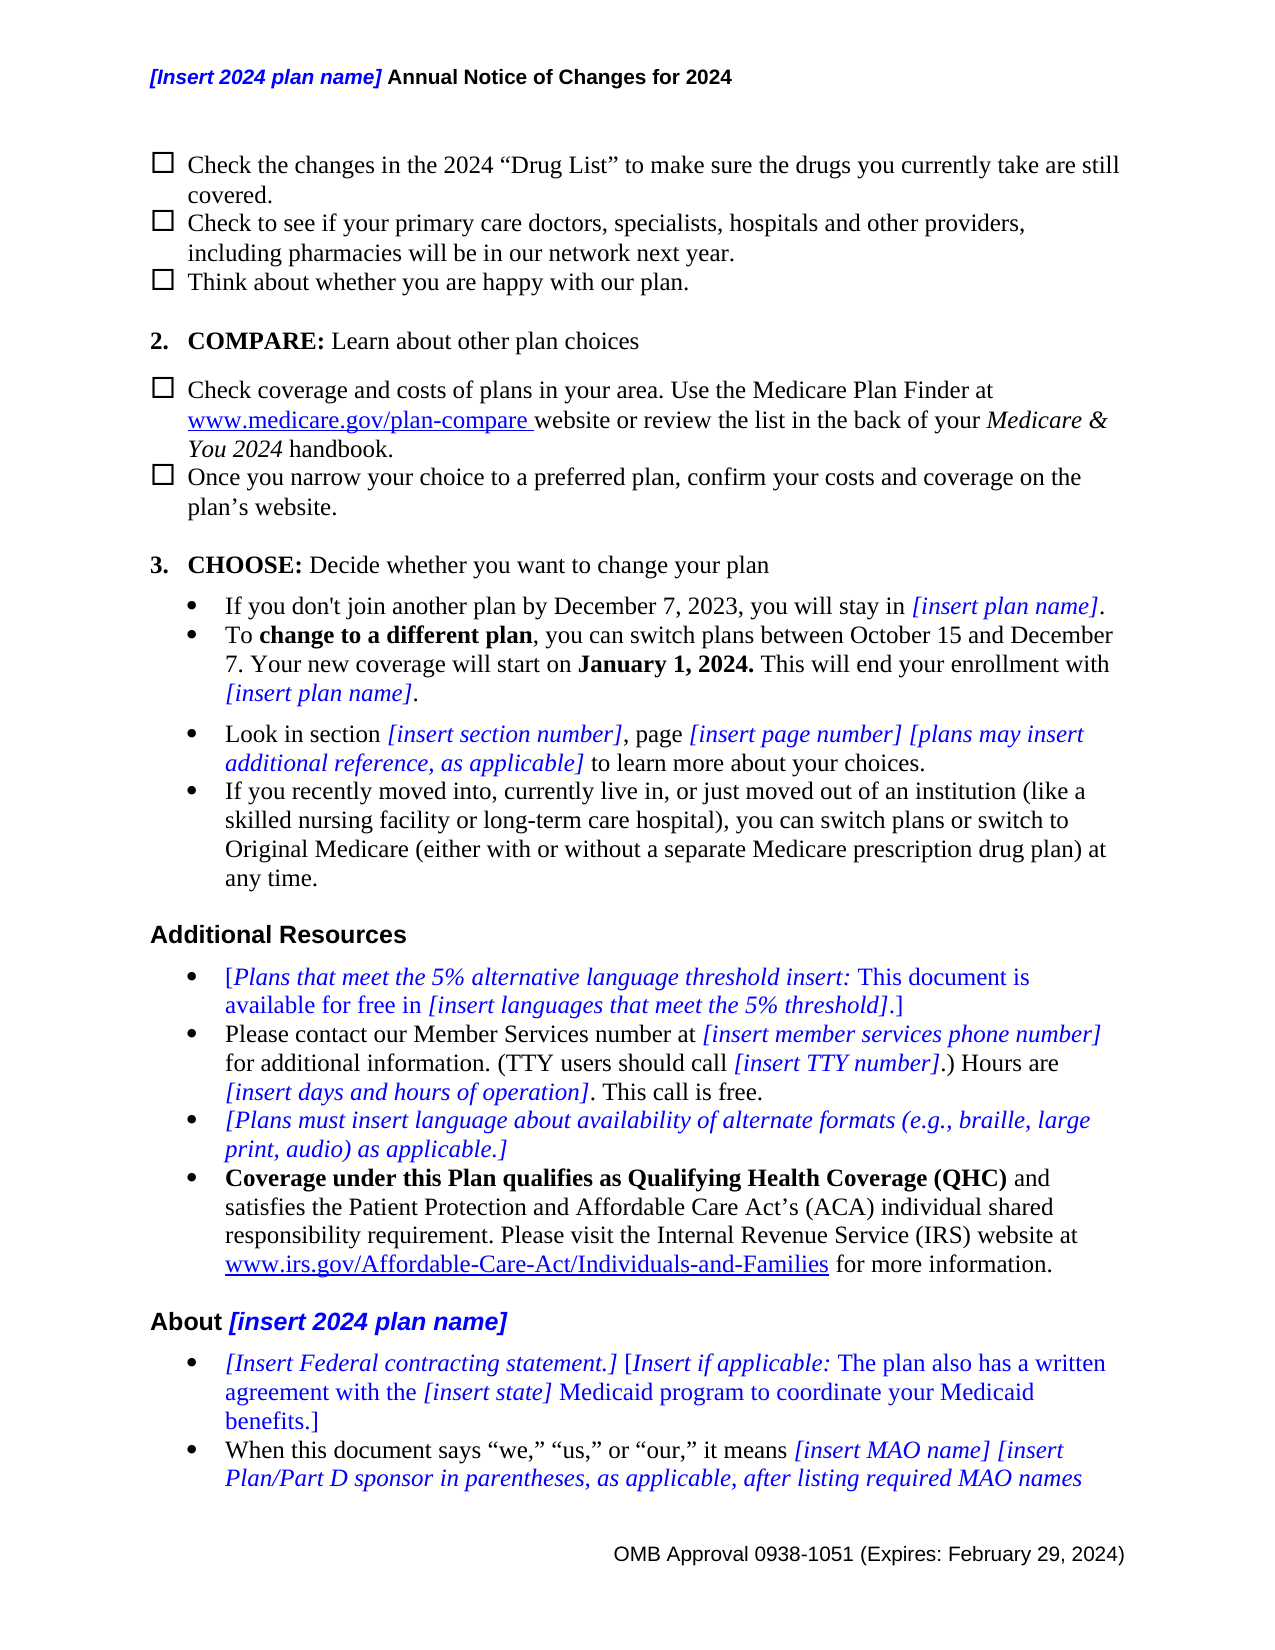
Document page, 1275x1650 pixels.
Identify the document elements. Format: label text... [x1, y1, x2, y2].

list CHOOSE: Decide whether you want to change your plan [150, 550, 1125, 579]
list Check the changes in the 2024 “Drug List” to make sure the drugs you currently take are still covered. [150, 150, 1125, 208]
list Please contact our Member Services number at [insert member services phone number] for additional information. (TTY users should call [insert TTY number].) Hours are [insert days and hours of operation]. This call is free. [187, 1044, 1125, 1131]
list Check to see if your primary care doctors, specialists, hospitals and other providers, including pharmacies will be in our network next year. [150, 208, 1125, 267]
subtitle Additional Resources [150, 933, 1125, 962]
list Check coverage and costs of plans in your area. Use the Medicare Plan Finder at www.medicare.gov/plan-compare website or review the list in the back of your Medicare & You 2024 handbook. [150, 375, 1125, 462]
list COMPARE: Learn about other plan choices [150, 326, 1125, 354]
list [Plans must insert language about availability of alternate formats (e.g., braille, large print, audio) as applicable.] [187, 1143, 1125, 1201]
list Look in section [insert section number], page [insert page number] [plans may insert additional reference, as applicable] to learn more about your choices. [187, 719, 1125, 776]
list Once you narrow your choice to a preferred plan, confirm your costs and coverage on the plan’s website. [150, 462, 1125, 521]
list To change to a different plan, you can switch plans between October 15 and December 7. Your new coverage will start on January 1, 2024. This will end your enrollment with [insert plan name]. [187, 620, 1125, 706]
list If you recently moved into, currently live in, or just moved out of an institution (like a skilled nursing facility or long-term care hospital), you can switch plans or switch to Original Medicare (either with or without a separate Medicare prescription drug plan) at any time. [187, 789, 1125, 904]
list [Plans that meet the 5% alternative language threshold insert: This document is available for free in [insert languages that meet the 5% threshold].] [187, 974, 1125, 1032]
list If you don't join another plan by December 7, 2023, you will stay in [insert plan name]. [187, 591, 1125, 620]
list [Insert Federal contracting statement.] [Insert if applicable: The plan also has a written agreement with the [insert state] Medicaid program to coordinate your Medicaid benefits.] [187, 1398, 1125, 1485]
list Think about whether you are happy with our plan. [150, 267, 1125, 297]
list Coverage under this Plan qualifies as Qualifying Health Coverage (QHC) and satisfies the Patient Protection and Affordable Care Act’s (ACA) individual shared responsibility requirement. Please visit the Internal Revenue Service (IRS) website at www.irs.gov/Affordable-Care-Act/Individuals-and-Families for more information. [187, 1213, 1125, 1328]
subtitle About [insert 2024 plan name] [150, 1357, 1125, 1386]
